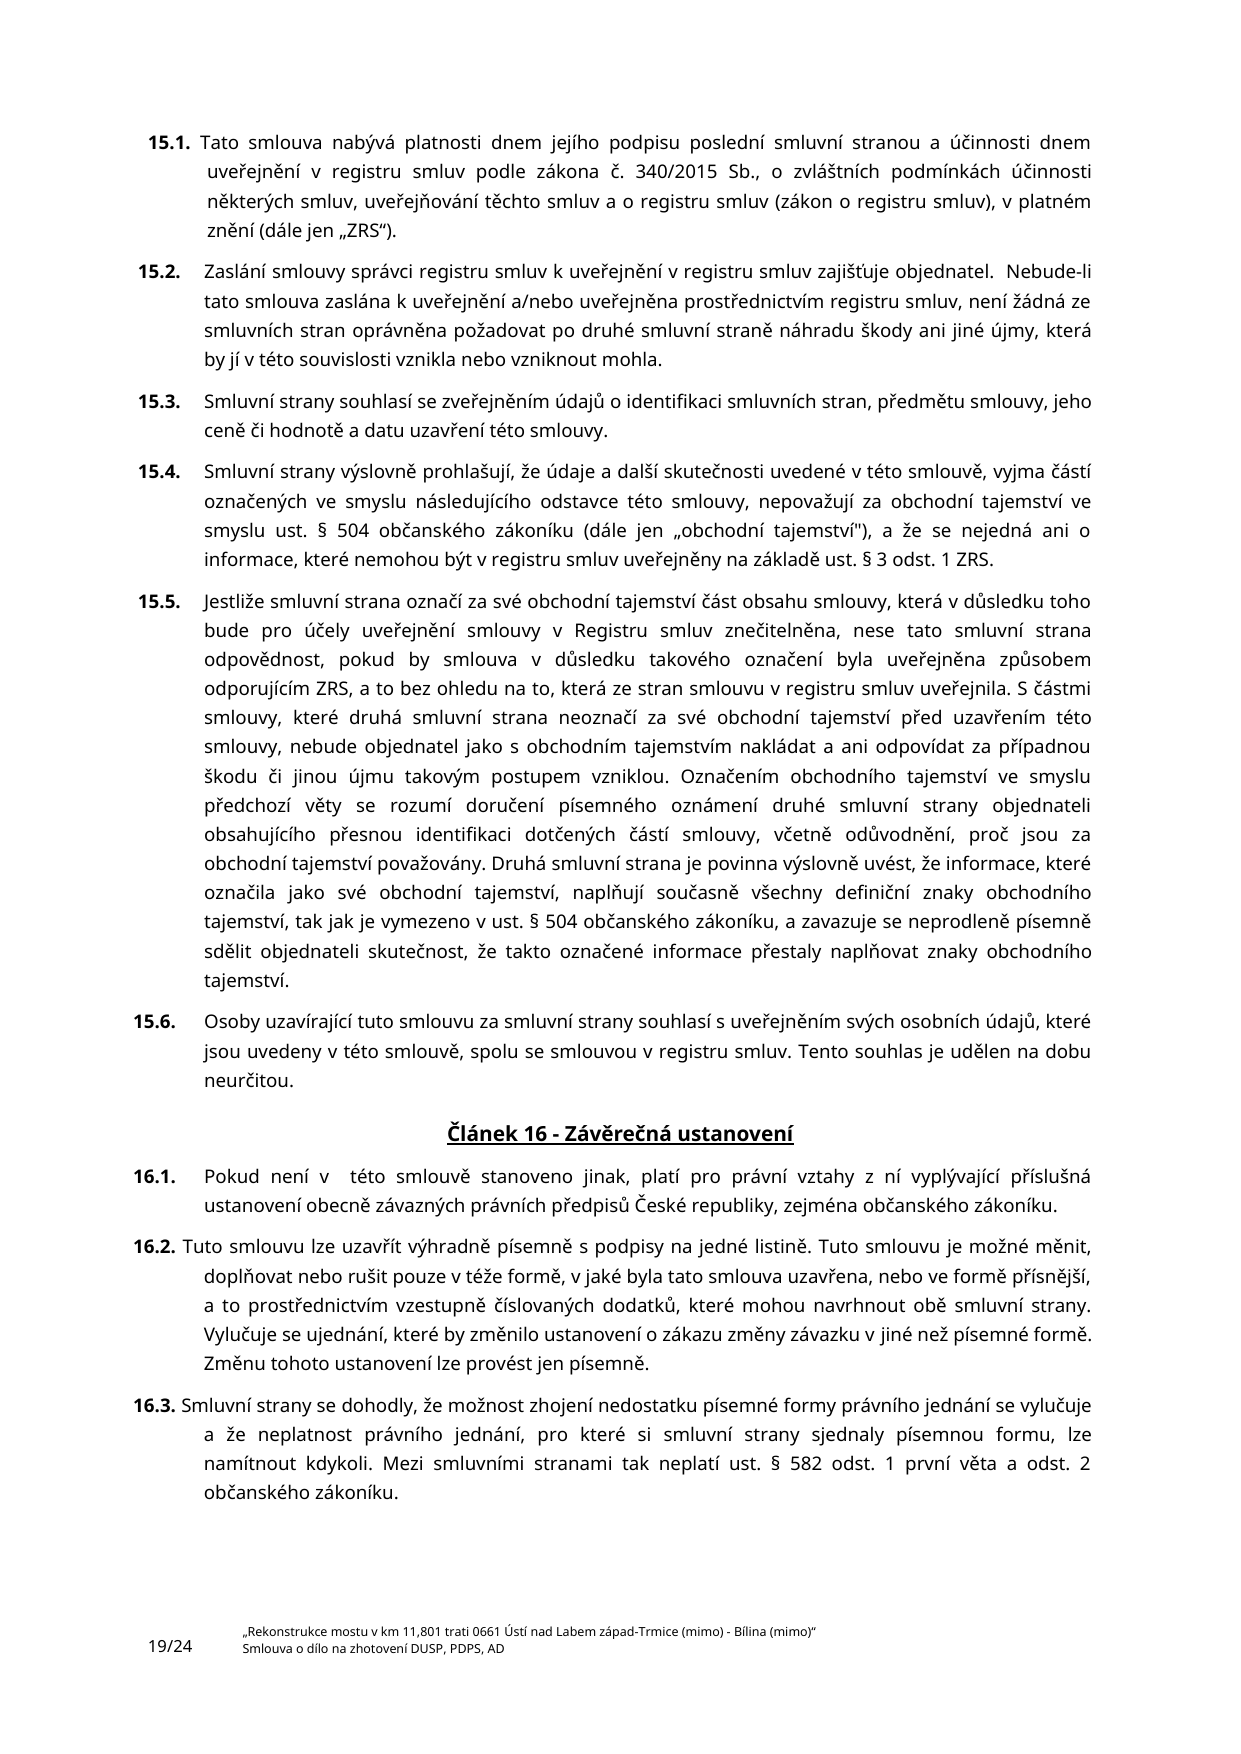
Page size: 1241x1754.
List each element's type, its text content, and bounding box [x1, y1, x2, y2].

text 15.5. Jestliže smluvní strana označí za své obchodní tajemství část obsahu smlouvy, která v důsledku toho bude pro účely uveřejnění smlouvy v Registru smluv znečitelněna, nese tato smluvní strana odpovědnost, pokud by smlouva v důsledku takového označení byla uveřejněna způsobem odporujícím ZRS, a to bez ohledu na to, která ze stran smlouvu v registru smluv uveřejnila. S částmi smlouvy, které druhá smluvní strana neoznačí za své obchodní tajemství před uzavřením této smlouvy, nebude objednatel jako s obchodním tajemstvím nakládat a ani odpovídat za případnou škodu či jinou újmu takovým postupem vzniklou. Označením obchodního tajemství ve smyslu předchozí věty se rozumí doručení písemného oznámení druhé smluvní strany objednateli obsahujícího přesnou identifikaci dotčených částí smlouvy, včetně odůvodnění, proč jsou za obchodní tajemství považovány. Druhá smluvní strana je povinna výslovně uvést, že informace, které označila jako své obchodní tajemství, naplňují současně všechny definiční znaky obchodního tajemství, tak jak je vymezeno v ust. § 504 občanského zákoníku, a zavazuje se neprodleně písemně sdělit objednateli skutečnost, že takto označené informace přestaly naplňovat znaky obchodního tajemství. [133, 585, 1092, 993]
text 15.1. Tato smlouva nabývá platnosti dnem jejího podpisu poslední smluvní stranou a účinnosti dnem uveřejnění v registru smluv podle zákona č. 340/2015 Sb., o zvláštních podmínkách účinnosti některých smluv, uveřejňování těchto smluv a o registru smluv (zákon o registru smluv), v platném znění (dále jen „ZRS“). [148, 126, 1092, 243]
text 15.6. Osoby uzavírající tuto smlouvu za smluvní strany souhlasí s uveřejněním svých osobních údajů, které jsou uvedeny v této smlouvě, spolu se smlouvou v registru smluv. Tento souhlas je udělen na dobu neurčitou. [133, 1006, 1092, 1093]
text 16.2. Tuto smlouvu lze uzavřít výhradně písemně s podpisy na jedné listině. Tuto smlouvu je možné měnit, doplňovat nebo rušit pouze v téže formě, v jaké byla tato smlouva uzavřena, nebo ve formě přísnější, a to prostřednictvím vzestupně číslovaných dodatků, které mohou navrhnout obě smluvní strany. Vylučuje se ujednání, které by změnilo ustanovení o zákazu změny závazku v jiné než písemné formě. Změnu tohoto ustanovení lze provést jen písemně. [133, 1231, 1092, 1376]
text 15.3. Smluvní strany souhlasí se zveřejněním údajů o identifikaci smluvních stran, předmětu smlouvy, jeho ceně či hodnotě a datu uzavření této smlouvy. [133, 385, 1092, 443]
text 16.1. Pokud není v této smlouvě stanoveno jinak, platí pro právní vztahy z ní vyplývající příslušná ustanovení obecně závazných právních předpisů České republiky, zejména občanského zákoníku. [133, 1160, 1092, 1218]
text 15.4. Smluvní strany výslovně prohlašují, že údaje a další skutečnosti uvedené v této smlouvě, vyjma částí označených ve smyslu následujícího odstavce této smlouvy, nepovažují za obchodní tajemství ve smyslu ust. § 504 občanského zákoníku (dále jen „obchodní tajemství"), a že se nejedná ani o informace, které nemohou být v registru smluv uveřejněny na základě ust. § 3 odst. 1 ZRS. [133, 456, 1092, 572]
text 16.3. Smluvní strany se dohodly, že možnost zhojení nedostatku písemné formy právního jednání se vylučuje a že neplatnost právního jednání, pro které si smluvní strany sjednaly písemnou formu, lze namítnout kdykoli. Mezi smluvními stranami tak neplatí ust. § 582 odst. 1 první věta a odst. 2 občanského zákoníku. [133, 1389, 1092, 1506]
subtitle Článek 16 - Závěrečná ustanovení [148, 1118, 1092, 1147]
text 15.2. Zaslání smlouvy správci registru smluv k uveřejnění v registru smluv zajišťuje objednatel. Nebude-li tato smlouva zaslána k uveřejnění a/nebo uveřejněna prostřednictvím registru smluv, není žádná ze smluvních stran oprávněna požadovat po druhé smluvní straně náhradu škody ani jiné újmy, která by jí v této souvislosti vznikla nebo vzniknout mohla. [133, 256, 1092, 372]
